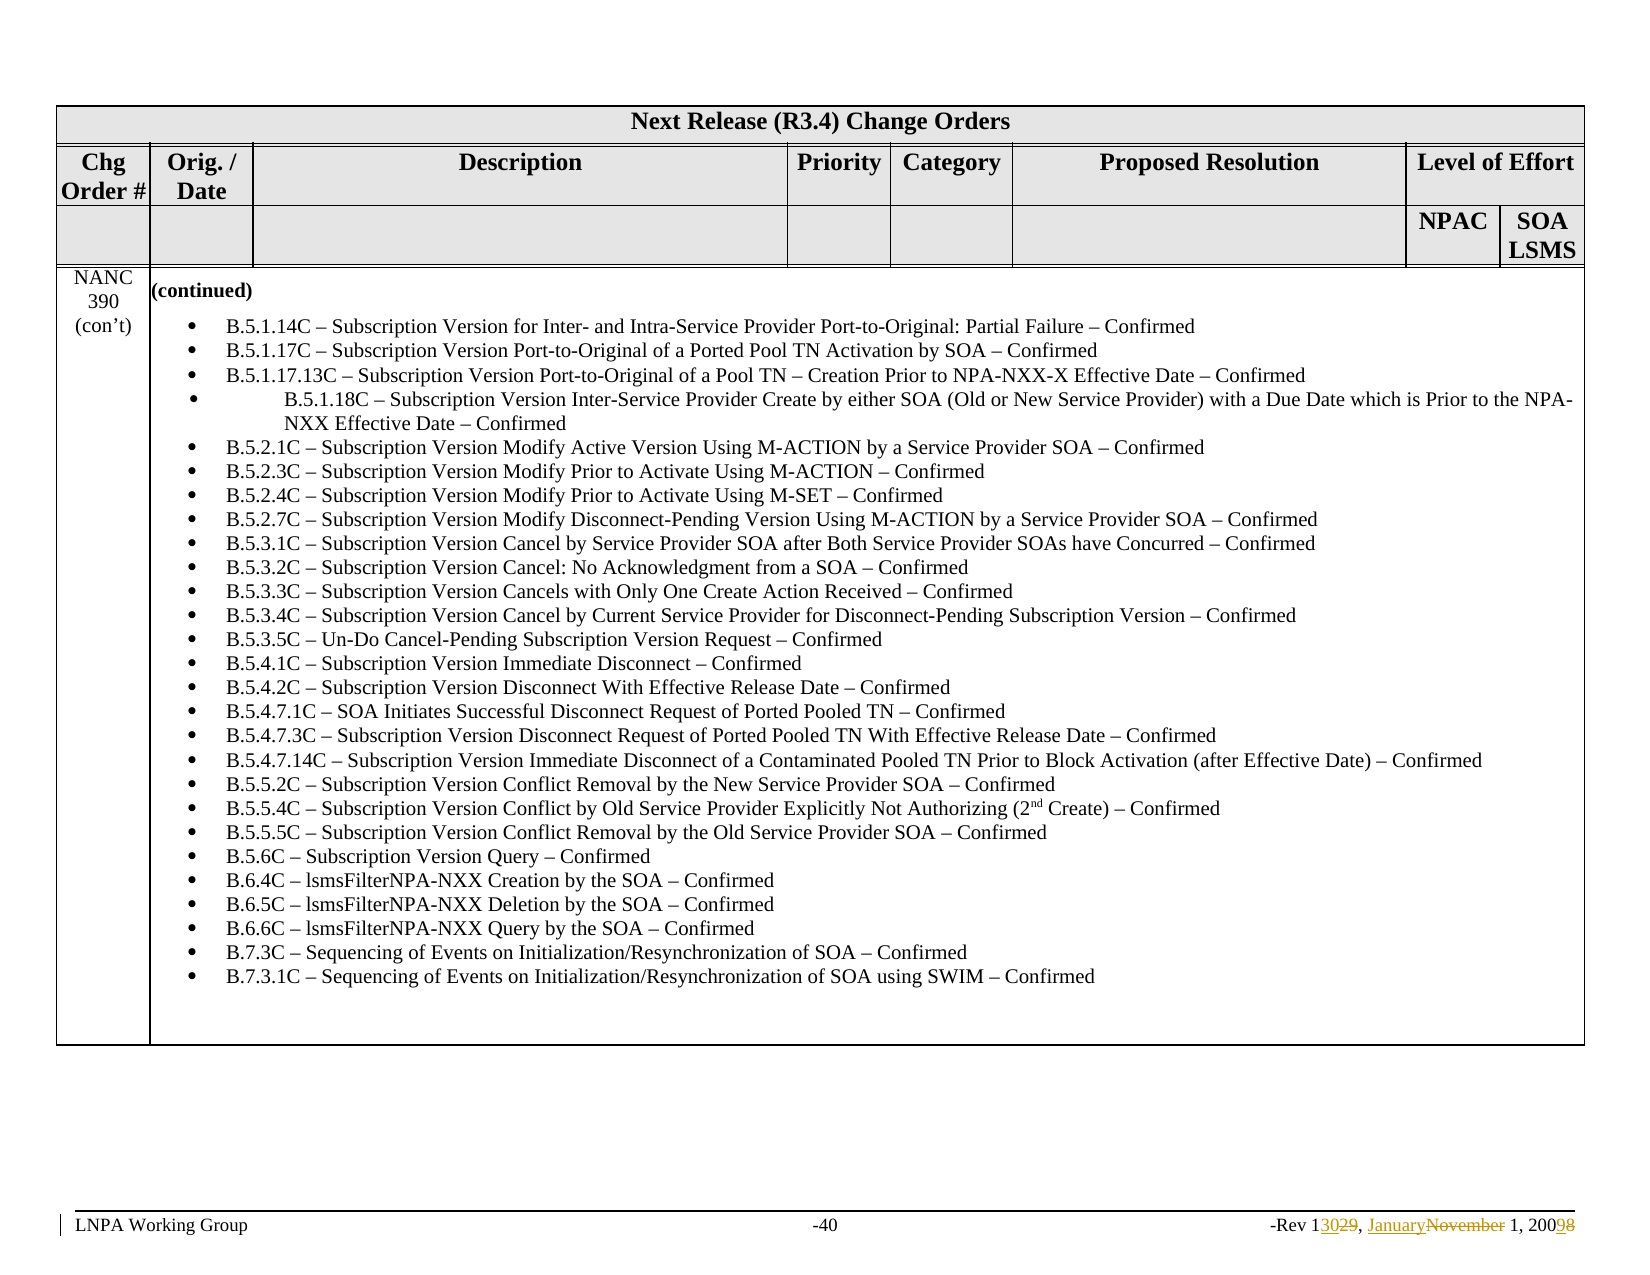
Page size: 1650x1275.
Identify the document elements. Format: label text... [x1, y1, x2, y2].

table_cell Proposed Resolution [1013, 147, 1405, 205]
table_cell Orig. / Date [151, 147, 252, 205]
table_cell Priority [788, 147, 890, 205]
table_cell (continued) B.5.1.14C – Subscription Version for Inter- and Intra-Service Provider Port-to-Original: Partial Failure – Confirmed B.5.1.17C – Subscription Version Port-to-Original of a Ported Pool TN Activation by SOA – Confirmed B.5.1.17.13C – Subscription Version Port-to-Original of a Pool TN – Creation Prior to NPA-NXX-X Effective Date – Confirmed B.5.1.18C – Subscription Version Inter-Service Provider Create by either SOA (Old or New Service Provider) with a Due Date which is Prior to the NPA-NXX Effective Date – Confirmed B.5.2.1C – Subscription Version Modify Active Version Using M-ACTION by a Service Provider SOA – Confirmed B.5.2.3C – Subscription Version Modify Prior to Activate Using M-ACTION – Confirmed B.5.2.4C – Subscription Version Modify Prior to Activate Using M-SET – Confirmed B.5.2.7C – Subscription Version Modify Disconnect-Pending Version Using M-ACTION by a Service Provider SOA – Confirmed B.5.3.1C – Subscription Version Cancel by Service Provider SOA after Both Service Provider SOAs have Concurred – Confirmed B.5.3.2C – Subscription Version Cancel: No Acknowledgment from a SOA – Confirmed B.5.3.3C – Subscription Version Cancels with Only One Create Action Received – Confirmed B.5.3.4C – Subscription Version Cancel by Current Service Provider for Disconnect-Pending Subscription Version – Confirmed B.5.3.5C – Un-Do Cancel-Pending Subscription Version Request – Confirmed B.5.4.1C – Subscription Version Immediate Disconnect – Confirmed B.5.4.2C – Subscription Version Disconnect With Effective Release Date – Confirmed B.5.4.7.1C – SOA Initiates Successful Disconnect Request of Ported Pooled TN – Confirmed B.5.4.7.3C – Subscription Version Disconnect Request of Ported Pooled TN With Effective Release Date – Confirmed B.5.4.7.14C – Subscription Version Immediate Disconnect of a Contaminated Pooled TN Prior to Block Activation (after Effective Date) – Confirmed B.5.5.2C – Subscription Version Conflict Removal by the New Service Provider SOA – Confirmed B.5.5.4C – Subscription Version Conflict by Old Service Provider Explicitly Not Authorizing (2nd Create) – Confirmed B.5.5.5C – Subscription Version Conflict Removal by the Old Service Provider SOA – Confirmed B.5.6C – Subscription Version Query – Confirmed B.6.4C – lsmsFilterNPA-NXX Creation by the SOA – Confirmed B.6.5C – lsmsFilterNPA-NXX Deletion by the SOA – Confirmed B.6.6C – lsmsFilterNPA-NXX Query by the SOA – Confirmed B.7.3C – Sequencing of Events on Initialization/Resynchronization of SOA – Confirmed B.7.3.1C – Sequencing of Events on Initialization/Resynchronization of SOA using SWIM – Confirmed [151, 268, 1584, 1044]
table_cell Category [891, 147, 1012, 205]
table_header Next Release (R3.4) Change Orders [57, 107, 1584, 142]
table_cell [57, 206, 149, 264]
table_cell SOA LSMS [1501, 206, 1584, 264]
table_cell Description [254, 147, 787, 205]
table_cell [891, 206, 1012, 264]
table_cell NPAC [1407, 206, 1499, 264]
table_cell Level of Effort [1407, 147, 1584, 205]
table_cell [254, 206, 787, 264]
table_cell [788, 206, 890, 264]
table_cell Chg Order # [57, 147, 149, 205]
table_cell NANC 390 (con’t) [57, 268, 149, 1044]
table_cell [1013, 206, 1405, 264]
table_cell [151, 206, 252, 264]
